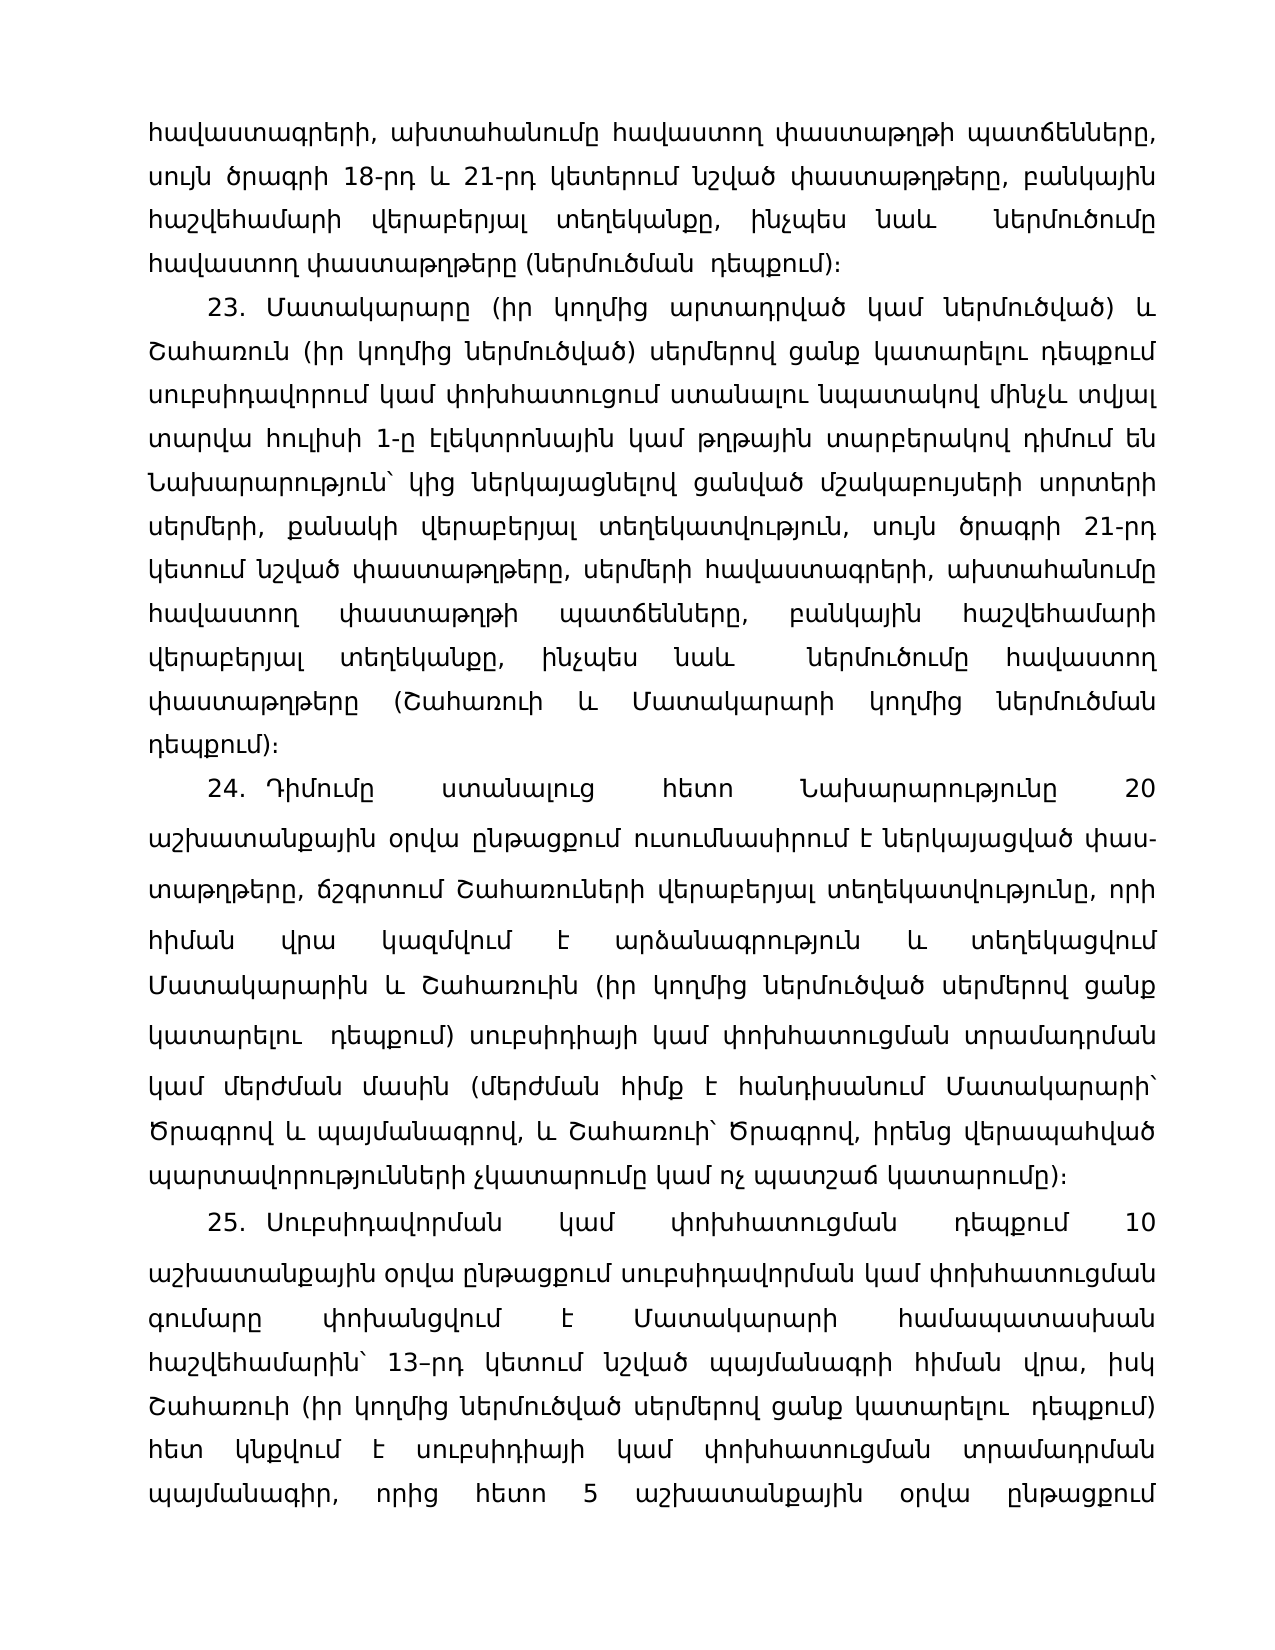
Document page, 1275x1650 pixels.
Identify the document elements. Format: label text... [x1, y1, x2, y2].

list Դիմումը ստանալուց հետո Նախարարությունը 20 աշխատանքային օրվա ընթացքում ուսումնասիրում է ներկայացված փաստաթղթերը, ճշգրտում Շահառուների վերաբերյալ տեղեկատվությունը, որի հիման վրա կազմվում է արձանագրություն և տեղեկացվում Մատակարարին և Շահառուին (իր կողմից ներմուծված սերմերով ցանք կատարելու դեպքում) սուբսիդիայի կամ փոխհատուցման տրամադրման կամ մերժման մասին (մերժման հիմք է հանդիսանում Մատակարարի՝ Ծրագրով և պայմանագրով, և Շահառուի՝ Ծրագրով, իրենց վերապահված պարտավորությունների չկատարումը կամ ոչ պատշաճ կատարումը)։ [148, 774, 1157, 1190]
list Մատակարարը (իր կողմից արտադրված կամ ներմուծված) և Շահառուն (իր կողմից ներմուծված) սերմերով ցանք կատարելու դեպքում սուբսիդավորում կամ փոխհատուցում ստանալու նպատակով մինչև տվյալ տարվա հուլիսի 1-ը էլեկտրոնային կամ թղթային տարբերակով դիմում են Նախարարություն՝ կից ներկայացնելով ցանված մշակաբույսերի սորտերի սերմերի, քանակի վերաբերյալ տեղեկատվություն, սույն ծրագրի 21-րդ կետում նշված փաստաթղթերը, սերմերի հավաստագրերի, ախտահանումը հավաստող փաստաթղթի պատճենները, բանկային հաշվեհամարի վերաբերյալ տեղեկանքը, ինչպես նաև ներմուծումը հավաստող փաստաթղթերը (Շահառուի և Մատակարարի կողմից ներմուծման դեպքում)։ [148, 293, 1157, 760]
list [148, 118, 1157, 278]
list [148, 1204, 1157, 1508]
